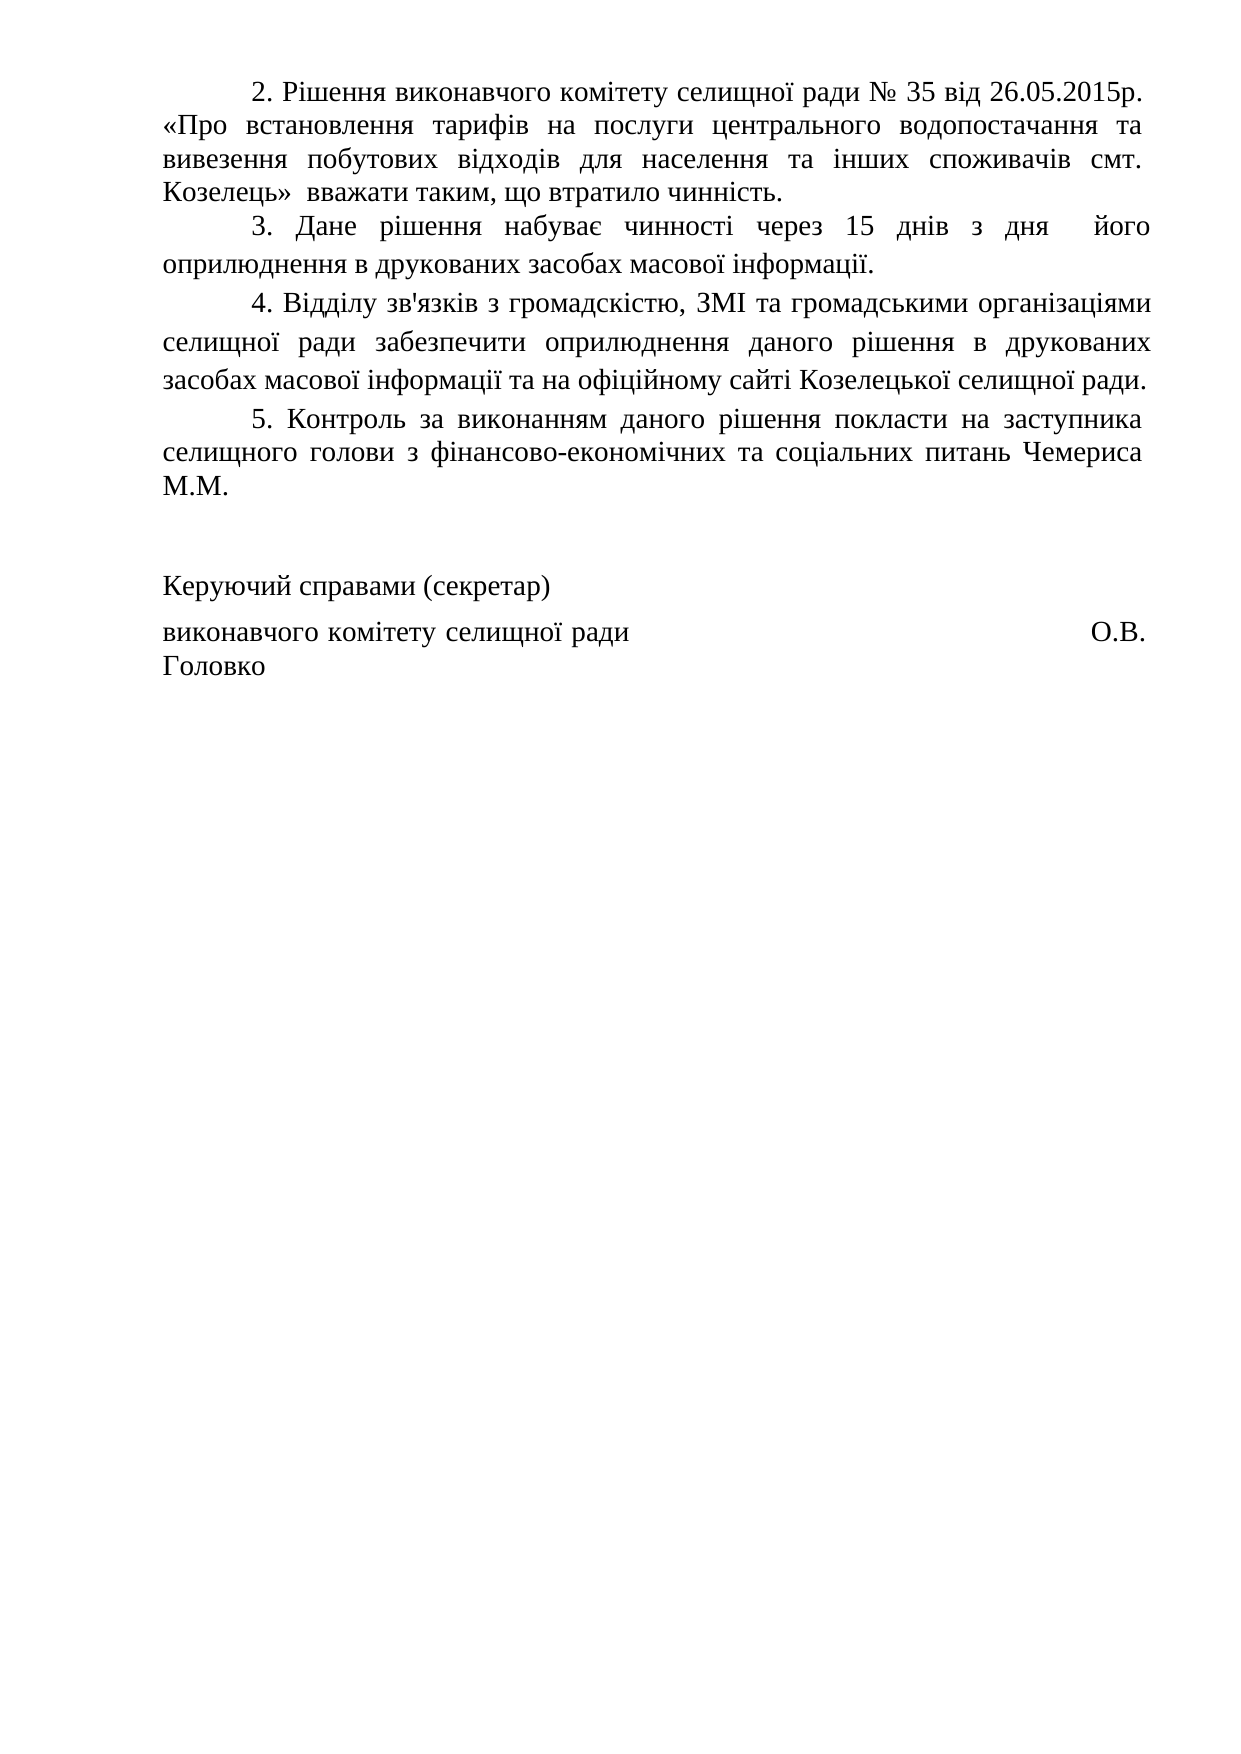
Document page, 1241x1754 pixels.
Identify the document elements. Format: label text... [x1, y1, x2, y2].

list 2. Рішення виконавчого комітету селищної ради № 35 від 26.05.2015р. «Про встановлення тарифів на послуги центрального водопостачання та вивезення побутових відходів для населення та інших споживачів смт. Козелець» вважати таким, що втратило чинність. [162, 74, 1143, 208]
text 5. Контроль за виконанням даного рішення покласти на заступника селищного голови з фінансово-економічних та соціальних питань Чемериса М.М. [162, 401, 1143, 501]
text 3. Дане рішення набуває чинності через 15 днів з дня його оприлюднення в друкованих засобах масової інформації. [162, 208, 1152, 280]
text Керуючий справами (секретар) [162, 568, 1152, 602]
text 4. Відділу звꞌязків з громадскістю, ЗМІ та громадськими організаціями селищної ради забезпечити оприлюднення даного рішення в друкованих засобах масової інформації та на офіційному сайті Козелецької селищної ради. [162, 285, 1152, 396]
text виконавчого комітету селищної ради О.В. Головко [162, 614, 1152, 682]
